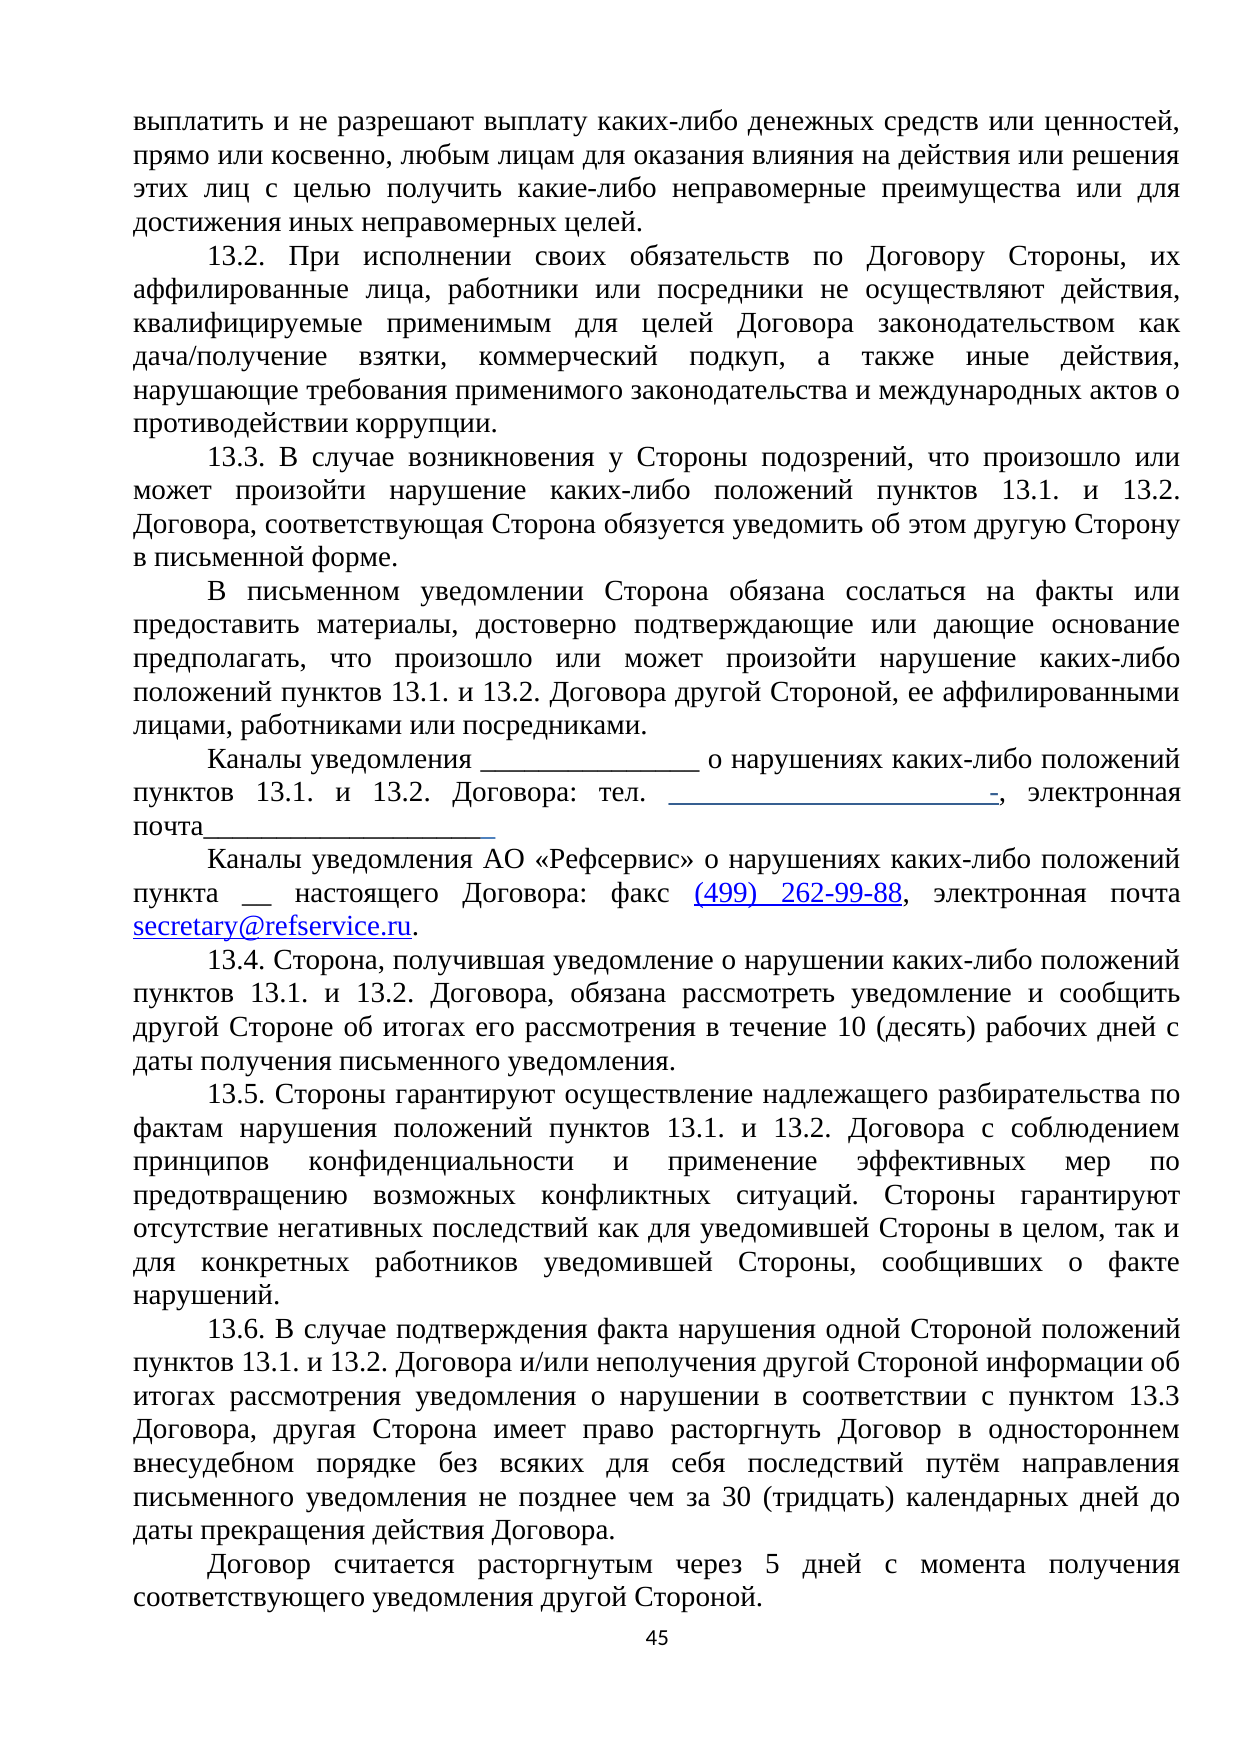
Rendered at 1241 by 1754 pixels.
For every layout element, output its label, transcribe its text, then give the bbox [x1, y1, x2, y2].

text Каналы уведомления АО «Рефсервис» о нарушениях каких-либо положений пункта __ настоящего Договора: факс (499) 262-99-88, электронная почта secretary@refservice.ru. [133, 841, 1181, 942]
text 13.2. При исполнении своих обязательств по Договору Стороны, их аффилированные лица, работники или посредники не осуществляют действия, квалифицируемые применимым для целей Договора законодательством как дача/получение взятки, коммерческий подкуп, а также иные действия, нарушающие требования применимого законодательства и международных актов о противодействии коррупции. [133, 238, 1181, 439]
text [133, 103, 1181, 238]
text 13.6. В случае подтверждения факта нарушения одной Стороной положений пунктов 13.1. и 13.2. Договора и/или неполучения другой Стороной информации об итогах рассмотрения уведомления о нарушении в соответствии с пунктом 13.3 Договора, другая Сторона имеет право расторгнуть Договор в одностороннем внесудебном порядке без всяких для себя последствий путём направления письменного уведомления не позднее чем за 30 (тридцать) календарных дней до даты прекращения действия Договора. [133, 1311, 1181, 1546]
text В письменном уведомлении Сторона обязана сослаться на факты или предоставить материалы, достоверно подтверждающие или дающие основание предполагать, что произошло или может произойти нарушение каких-либо положений пунктов 13.1. и 13.2. Договора другой Стороной, ее аффилированными лицами, работниками или посредниками. [133, 573, 1181, 741]
text 13.5. Стороны гарантируют осуществление надлежащего разбирательства по фактам нарушения положений пунктов 13.1. и 13.2. Договора с соблюдением принципов конфиденциальности и применение эффективных мер по предотвращению возможных конфликтных ситуаций. Стороны гарантируют отсутствие негативных последствий как для уведомившей Стороны в целом, так и для конкретных работников уведомившей Стороны, сообщивших о факте нарушений. [133, 1076, 1181, 1311]
text Договор считается расторгнутым через 5 дней с момента получения соответствующего уведомления другой Стороной. [133, 1546, 1181, 1613]
text 13.4. Сторона, получившая уведомление о нарушении каких-либо положений пунктов 13.1. и 13.2. Договора, обязана рассмотреть уведомление и сообщить другой Стороне об итогах его рассмотрения в течение 10 (десять) рабочих дней с даты получения письменного уведомления. [133, 942, 1181, 1076]
text 13.3. В случае возникновения у Стороны подозрений, что произошло или может произойти нарушение каких-либо положений пунктов 13.1. и 13.2. Договора, соответствующая Сторона обязуется уведомить об этом другую Сторону в письменной форме. [133, 439, 1181, 573]
text Каналы уведомления _______________ о нарушениях каких-либо положений пунктов 13.1. и 13.2. Договора: тел. ______________________-, электронная почта____________________ [133, 741, 1181, 841]
